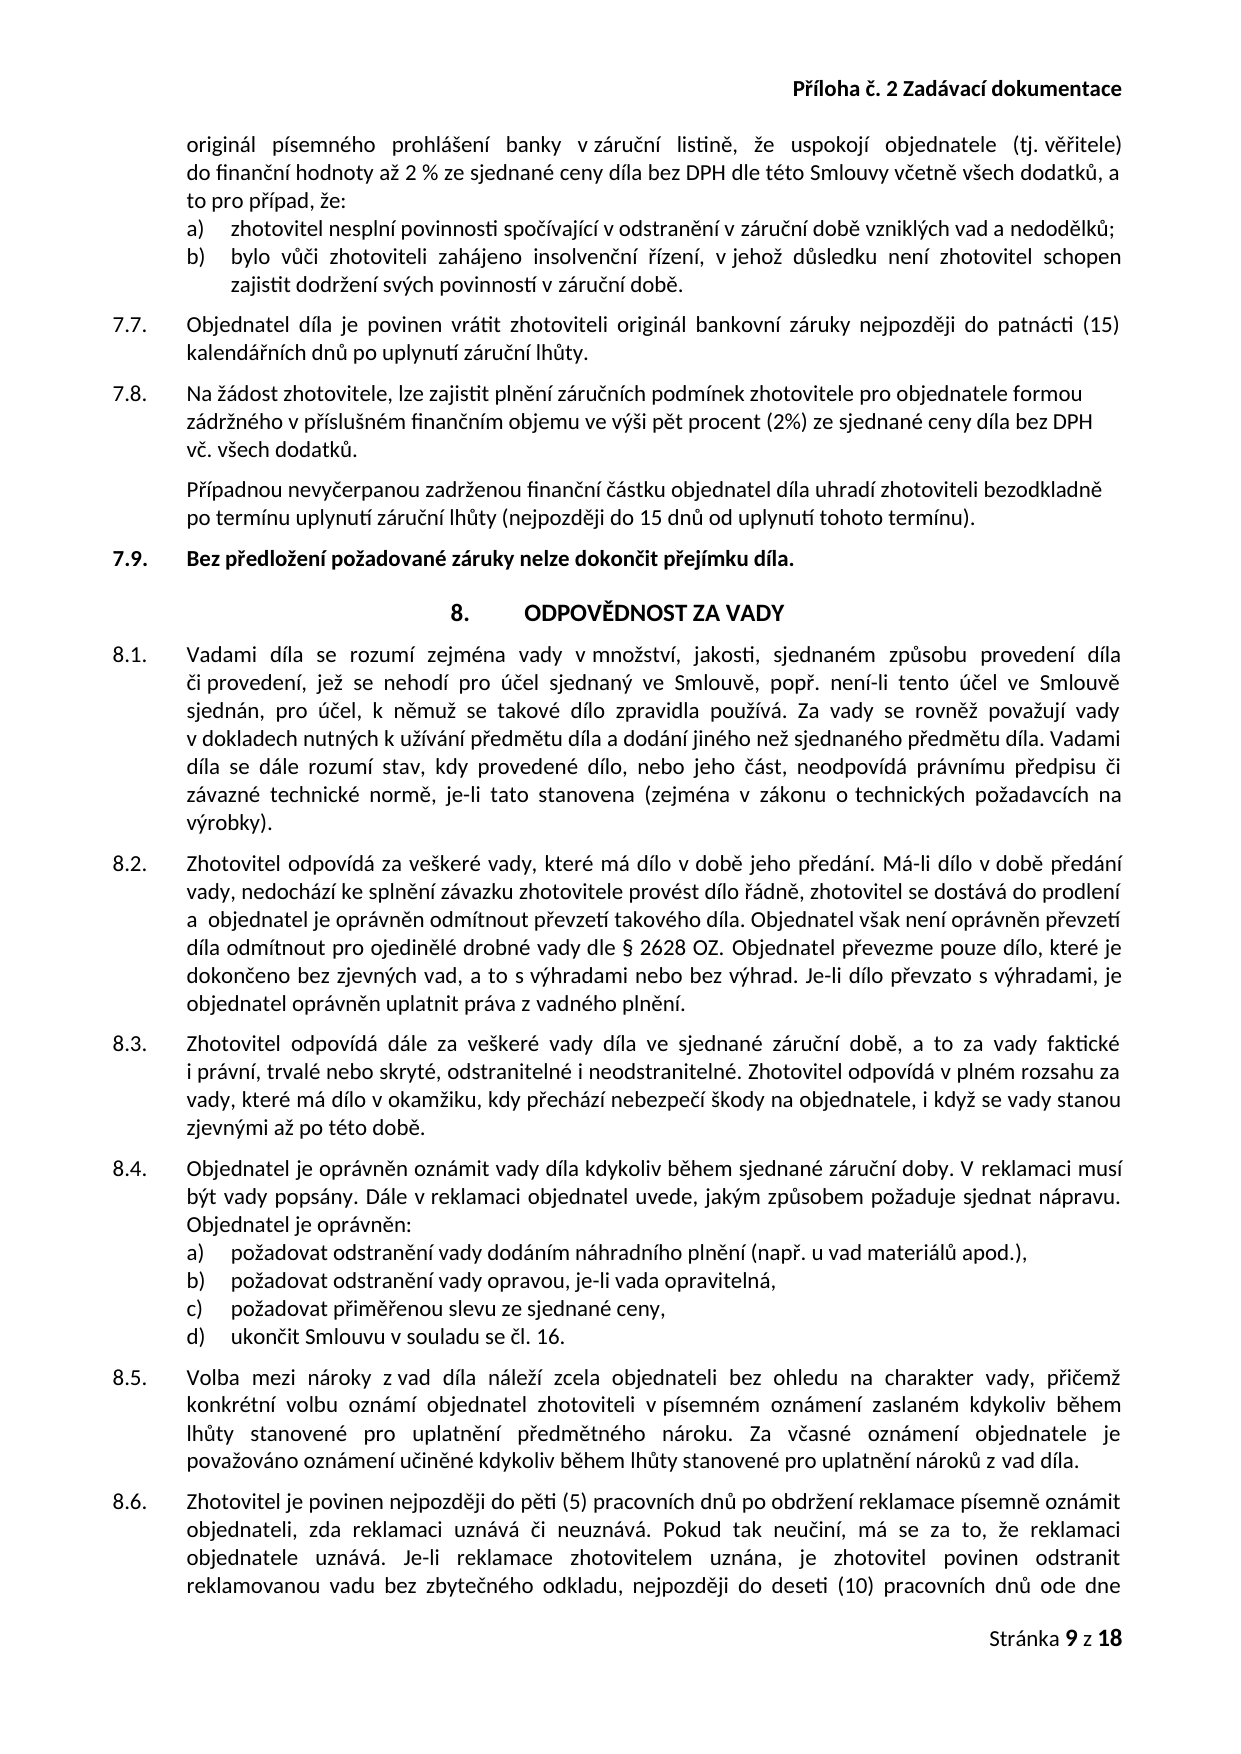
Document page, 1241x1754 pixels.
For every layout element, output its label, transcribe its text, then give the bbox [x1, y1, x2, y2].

list bylo vůči zhotoviteli zahájeno insolvenční řízení, v jehož důsledku není zhotovitel schopen zajistit dodržení svých povinností v záruční době. [186, 242, 1122, 298]
list zhotovitel nesplní povinnosti spočívající v odstranění v záruční době vzniklých vad a nedodělků; [186, 214, 1122, 242]
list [112, 130, 1122, 214]
list Bez předložení požadované záruky nelze dokončit přejímku díla. [112, 544, 1122, 572]
list Vadami díla se rozumí zejména vady v množství, jakosti, sjednaném způsobu provedení díla či provedení, jež se nehodí pro účel sjednaný ve Smlouvě, popř. není-li tento účel ve Smlouvě sjednán, pro účel, k němuž se takové dílo zpravidla používá. Za vady se rovněž považují vady v dokladech nutných k užívání předmětu díla a dodání jiného než sjednaného předmětu díla. Vadami díla se dále rozumí stav, kdy provedené dílo, nebo jeho část, neodpovídá právnímu předpisu či závazné technické normě, je-li tato stanovena (zejména v zákonu o technických požadavcích na výrobky). [112, 640, 1122, 836]
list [112, 1487, 1122, 1599]
list ukončit Smlouvu v souladu se čl. 16. [186, 1322, 1122, 1350]
list Volba mezi nároky z vad díla náleží zcela objednateli bez ohledu na charakter vady, přičemž konkrétní volbu oznámí objednatel zhotoviteli v písemném oznámení zaslaném kdykoliv během lhůty stanovené pro uplatnění předmětného nároku. Za včasné oznámení objednatele je považováno oznámení učiněné kdykoliv během lhůty stanovené pro uplatnění nároků z vad díla. [112, 1363, 1122, 1475]
list Objednatel je oprávněn oznámit vady díla kdykoliv během sjednané záruční doby. V reklamaci musí být vady popsány. Dále v reklamaci objednatel uvede, jakým způsobem požaduje sjednat nápravu. Objednatel je oprávněn: [112, 1154, 1122, 1238]
list Na žádost zhotovitele, lze zajistit plnění záručních podmínek zhotovitele pro objednatele formou zádržného v příslušném finančním objemu ve výši pět procent (2%) ze sjednané ceny díla bez DPH vč. všech dodatků. [112, 379, 1122, 463]
subtitle ODPOVĚDNOST ZA VADY [112, 597, 1122, 628]
list požadovat odstranění vady dodáním náhradního plnění (např. u vad materiálů apod.), [186, 1238, 1122, 1266]
list požadovat odstranění vady opravou, je-li vada opravitelná, [186, 1266, 1122, 1294]
list Objednatel díla je povinen vrátit zhotoviteli originál bankovní záruky nejpozději do patnácti (15) kalendářních dnů po uplynutí záruční lhůty. [112, 310, 1122, 366]
list Zhotovitel odpovídá za veškeré vady, které má dílo v době jeho předání. Má-li dílo v době předání vady, nedochází ke splnění závazku zhotovitele provést dílo řádně, zhotovitel se dostává do prodlení a objednatel je oprávněn odmítnout převzetí takového díla. Objednatel však není oprávněn převzetí díla odmítnout pro ojedinělé drobné vady dle § 2628 OZ. Objednatel převezme pouze dílo, které je dokončeno bez zjevných vad, a to s výhradami nebo bez výhrad. Je-li dílo převzato s výhradami, je objednatel oprávněn uplatnit práva z vadného plnění. [112, 849, 1122, 1017]
list požadovat přiměřenou slevu ze sjednané ceny, [186, 1294, 1122, 1322]
list Zhotovitel odpovídá dále za veškeré vady díla ve sjednané záruční době, a to za vady faktické i právní, trvalé nebo skryté, odstranitelné i neodstranitelné. Zhotovitel odpovídá v plném rozsahu za vady, které má dílo v okamžiku, kdy přechází nebezpečí škody na objednatele, i když se vady stanou zjevnými až po této době. [112, 1029, 1122, 1141]
list Případnou nevyčerpanou zadrženou finanční částku objednatel díla uhradí zhotoviteli bezodkladně po termínu uplynutí záruční lhůty (nejpozději do 15 dnů od uplynutí tohoto termínu). [186, 476, 1122, 532]
